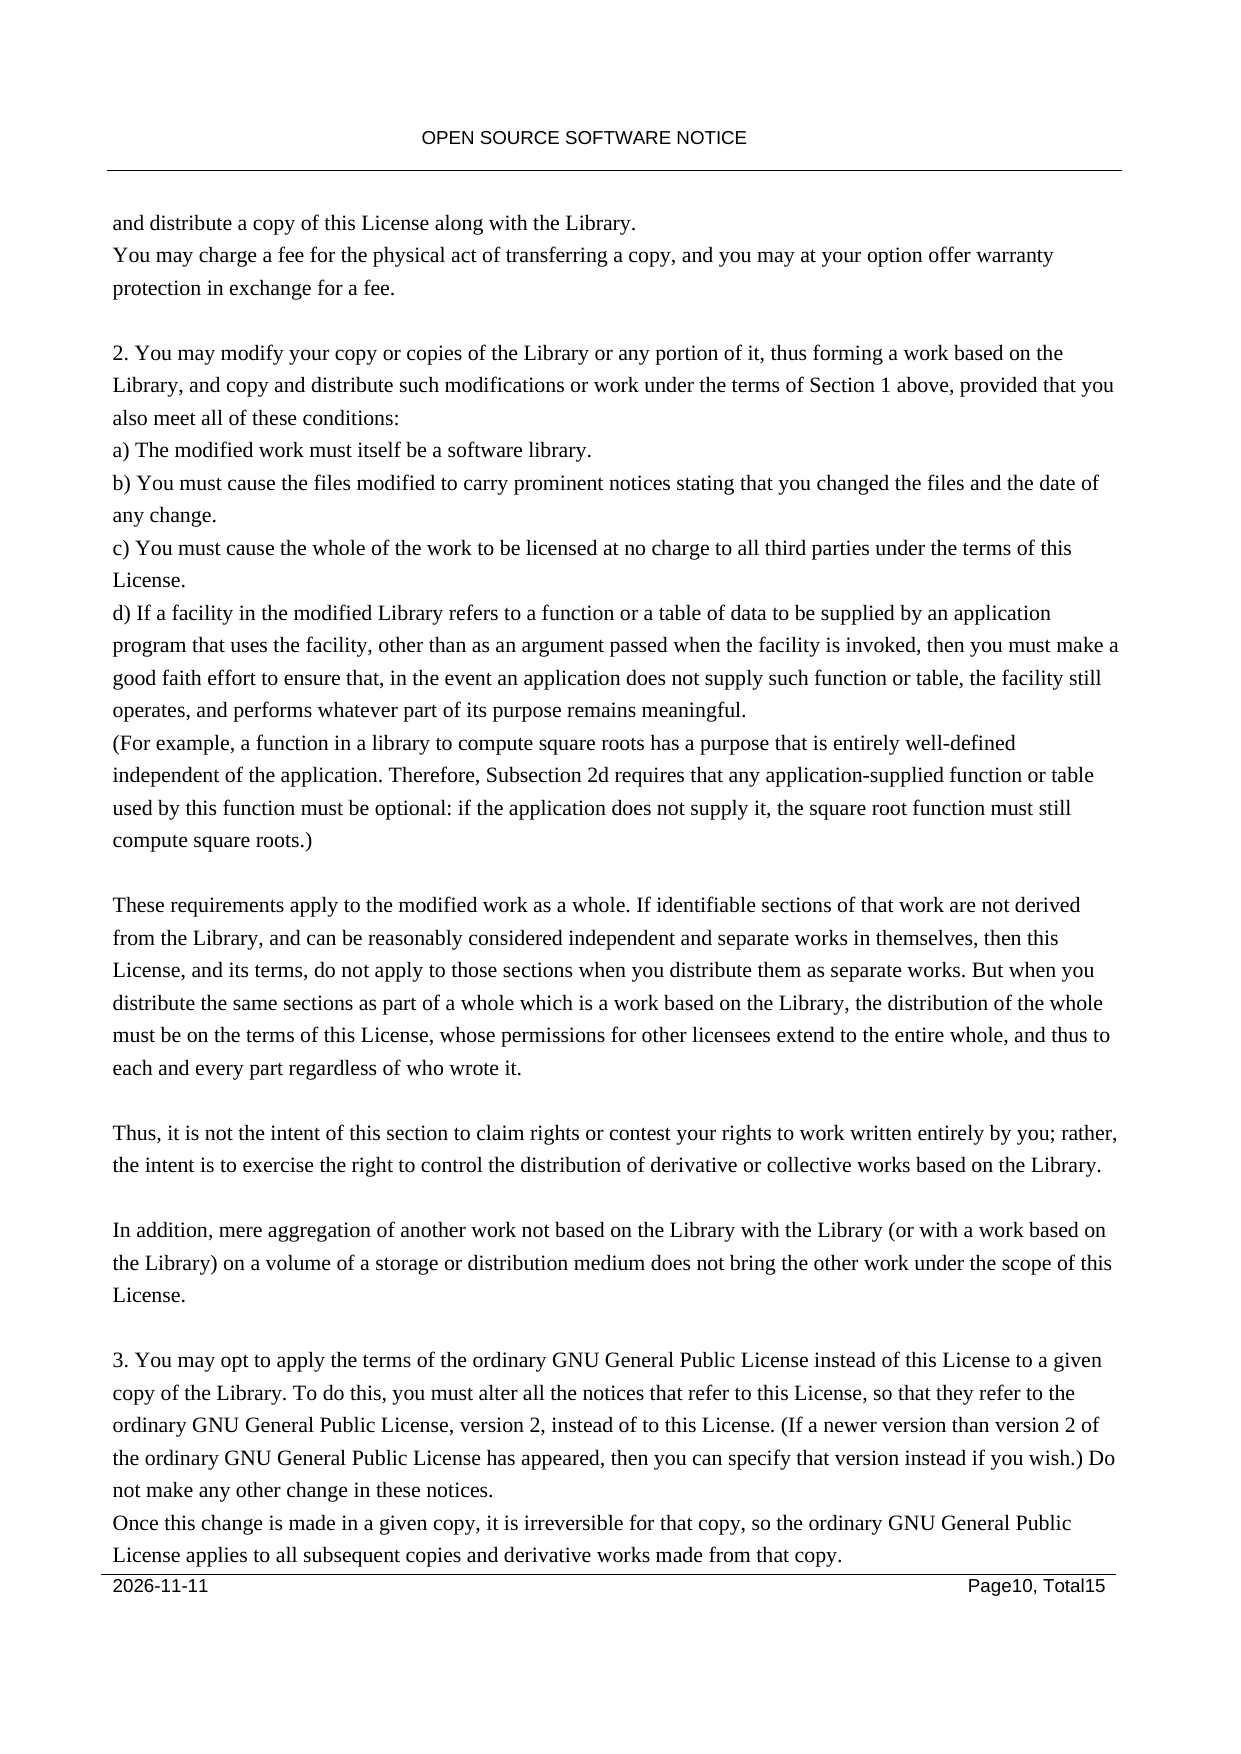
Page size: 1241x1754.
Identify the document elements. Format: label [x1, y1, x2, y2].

text [112, 206, 1128, 1571]
